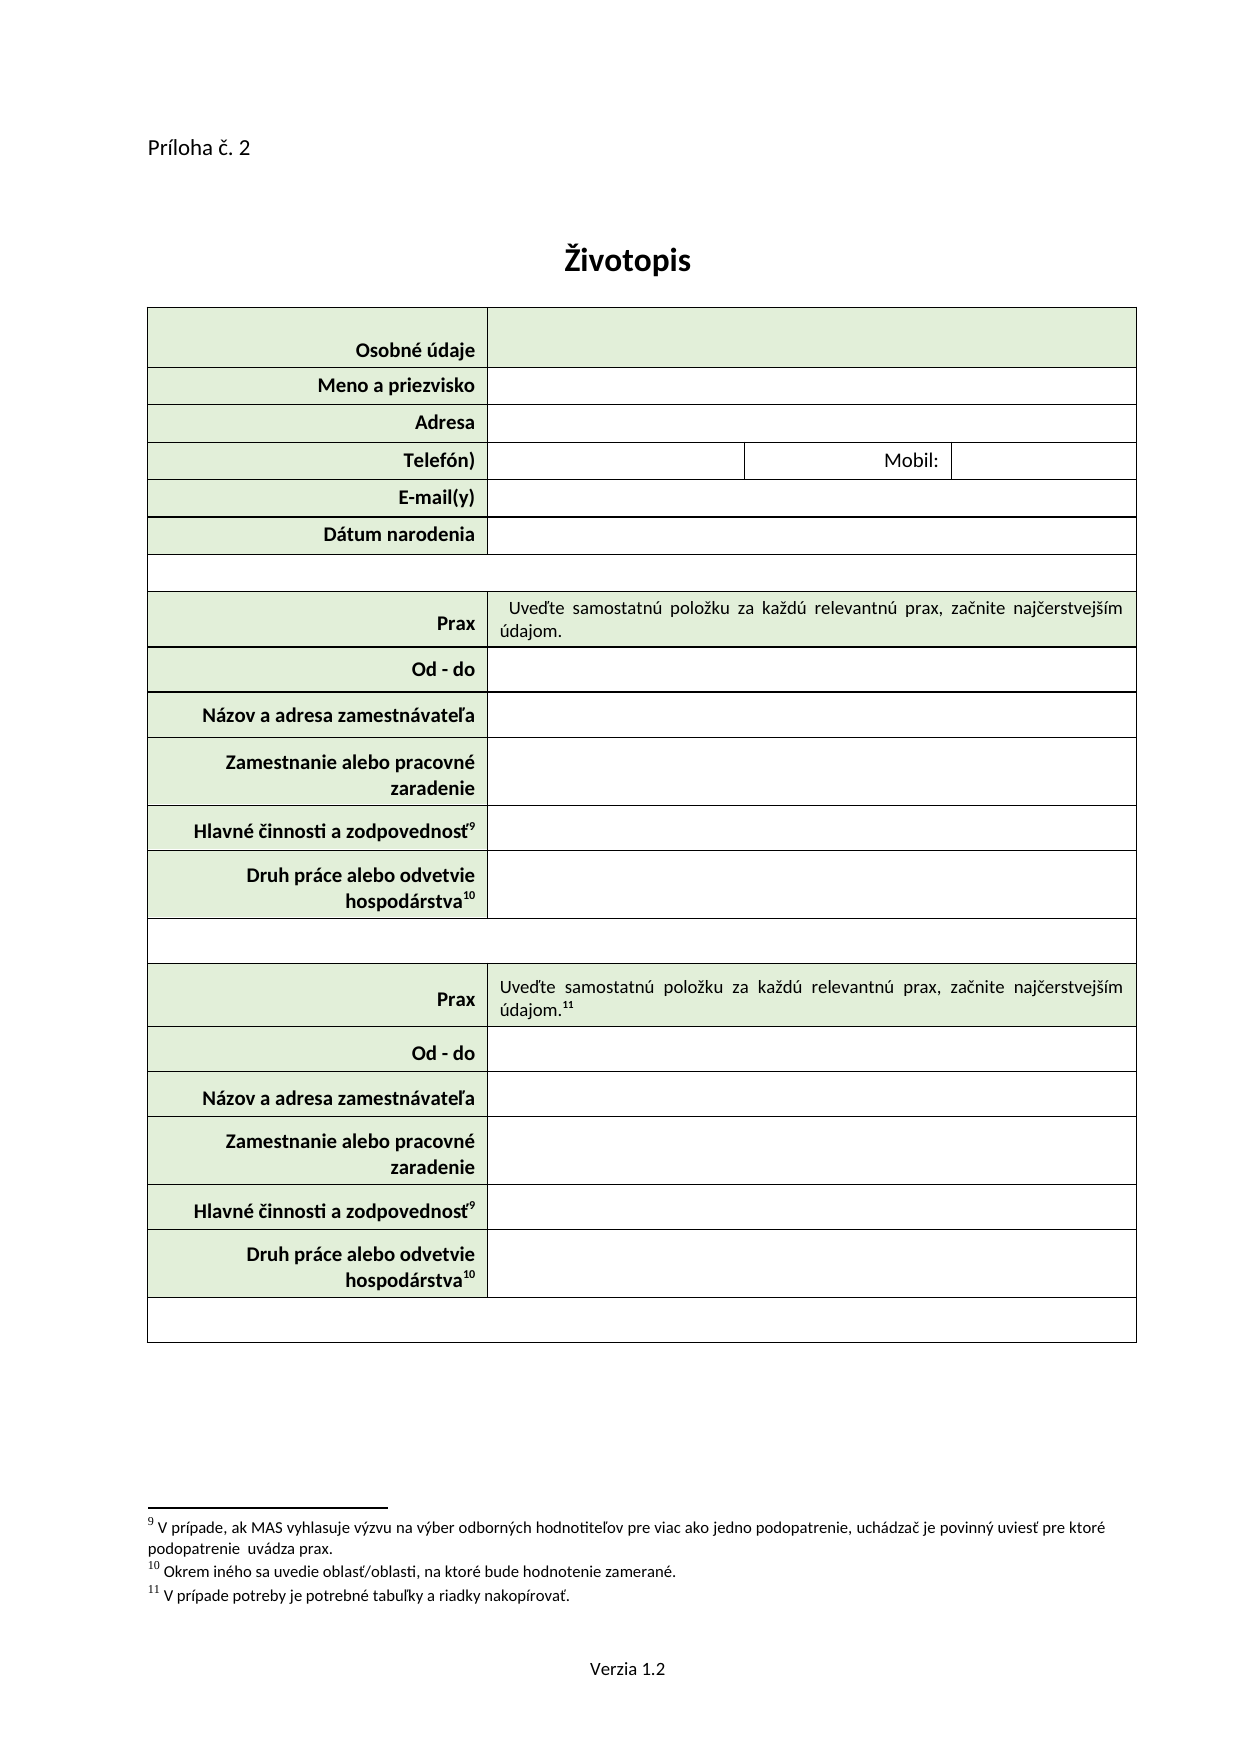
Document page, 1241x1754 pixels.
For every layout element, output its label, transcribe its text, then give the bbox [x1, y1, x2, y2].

text Príloha č. 2 [148, 133, 1107, 161]
table_cell [488, 1027, 1136, 1071]
table_cell [488, 1117, 1136, 1184]
table_cell [488, 806, 1136, 849]
table_cell Názov a adresa zamestnávateľa [148, 1072, 487, 1116]
table_cell [488, 1230, 1136, 1297]
table_cell [488, 480, 1136, 516]
table_cell Uveďte samostatnú položku za každú relevantnú prax, začnite najčerstvejším údajom. [488, 592, 1136, 646]
table_cell Druh práce alebo odvetvie hospodárstva [148, 851, 487, 917]
table_cell [488, 518, 1136, 554]
table_cell [488, 368, 1136, 404]
table_cell [148, 555, 1136, 591]
table_cell [488, 851, 1136, 917]
table_cell [148, 1298, 1136, 1342]
table_cell [952, 443, 1136, 479]
table_header Osobné údaje [148, 308, 487, 367]
table_cell Adresa [148, 405, 487, 442]
text Životopis [148, 239, 1107, 280]
table_cell Zamestnanie alebo pracovné zaradenie [148, 738, 487, 804]
table_cell Od - do [148, 1027, 487, 1071]
table_cell Telefón) [148, 443, 487, 479]
table_cell [488, 738, 1136, 804]
table_cell [488, 1072, 1136, 1116]
table_cell Dátum narodenia [148, 518, 487, 554]
table_cell Zamestnanie alebo pracovné zaradenie [148, 1117, 487, 1184]
table_cell Názov a adresa zamestnávateľa [148, 693, 487, 737]
table_cell Mobil: [745, 443, 951, 479]
table_cell Uveďte samostatnú položku za každú relevantnú prax, začnite najčerstvejším údajom. [488, 964, 1136, 1026]
table_header [488, 308, 1136, 367]
table_cell Hlavné činnosti a zodpovednosť [148, 806, 487, 849]
table_cell [488, 648, 1136, 691]
table_cell E-mail(y) [148, 480, 487, 516]
table_cell Druh práce alebo odvetvie hospodárstva10 [148, 1230, 487, 1297]
table_cell Meno a priezvisko [148, 368, 487, 404]
table_cell Hlavné činnosti a zodpovednosť9 [148, 1185, 487, 1229]
table_cell [488, 1185, 1136, 1229]
table_cell Prax [148, 964, 487, 1026]
table_cell [488, 693, 1136, 737]
table_cell Od - do [148, 648, 487, 691]
table_cell [488, 443, 744, 479]
table_cell [488, 405, 1136, 442]
table_cell [148, 919, 1136, 963]
table_cell Prax [148, 592, 487, 646]
